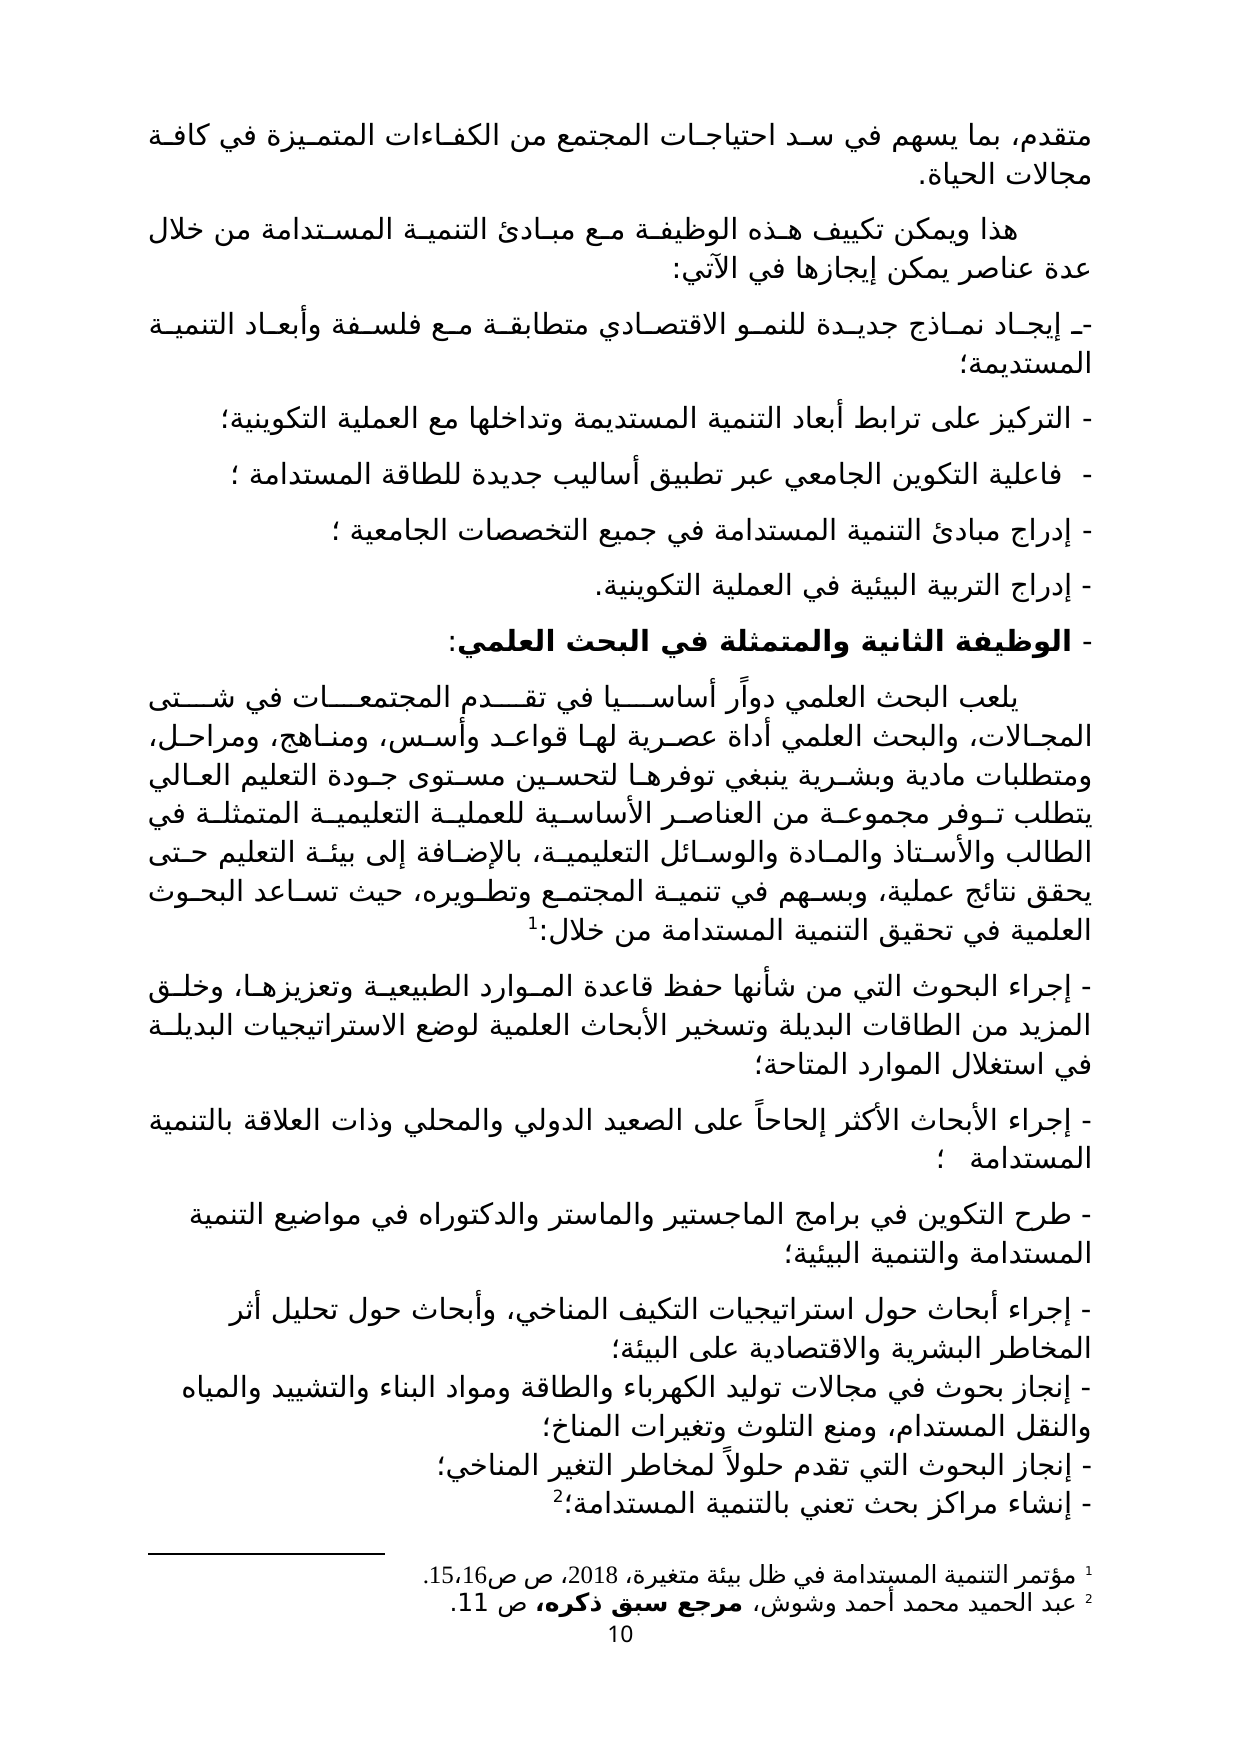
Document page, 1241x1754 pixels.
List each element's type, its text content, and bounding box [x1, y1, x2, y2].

text هذا ويمكن تكييف هذه الوظيفة مع مبادئ التنمية المستدامة من خلال عدة عناصر يمكن إيجازها في الآتي: [148, 213, 1092, 286]
text - إيجاد نماذج جديدة للنمو الاقتصادي متطابقة مع فلسفة وأبعاد التنمية المستديمة؛ [148, 307, 1092, 380]
text - التركيز على ترابط أبعاد التنمية المستديمة وتداخلها مع العملية التكوينية؛ [148, 402, 1092, 436]
text - إدراج التربية البيئية في العملية التكوينية. [148, 569, 1092, 603]
text - فاعلية التكوين الجامعي عبر تطبيق أساليب جديدة للطاقة المستدامة ؛ [148, 457, 1092, 491]
text يلعب البحث العلمي دواًر أساسيا في تقدم المجتمعات في شتى المجالات، والبحث العلمي أداة عصرية لها قواعد وأسس، ومناهج، ومراحل، ومتطلبات مادية وبشرية ينبغي توفرها لتحسين مستوى جودة التعليم العالي يتطلب توفر مجموعة من العناصر الأساسية للعملية التعليمية المتمثلة في الطالب والأستاذ والمادة والوسائل التعليمية، بالإضافة إلى بيئة التعليم حتى يحقق نتائج عملية، وبسهم في تنمية المجتمع وتطويره، حيث تساعد البحوث العلمية في تحقيق التنمية المستدامة من خلال: [148, 680, 1092, 948]
text - طرح التكوين في برامج الماجستير والماستر والدكتوراه في مواضيع التنمية المستدامة والتنمية البيئية؛ [148, 1197, 1092, 1270]
text - إدراج مبادئ التنمية المستدامة في جميع التخصصات الجامعية ؛ [148, 513, 1092, 547]
text - إجراء الأبحاث الأكثر إلحاحاً على الصعيد الدولي والمحلي وذات العلاقة بالتنمية المستدامة ؛ [148, 1103, 1092, 1176]
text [148, 118, 1092, 191]
text - إجراء البحوث التي من شأنها حفظ قاعدة الموارد الطبيعية وتعزيزها، وخلق المزيد من الطاقات البديلة وتسخير الأبحاث العلمية لوضع الاستراتيجيات البديلة في استغلال الموارد المتاحة؛ [148, 969, 1092, 1081]
text - الوظيفة الثانية والمتمثلة في البحث العلمي: [148, 624, 1092, 658]
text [148, 1292, 1092, 1521]
